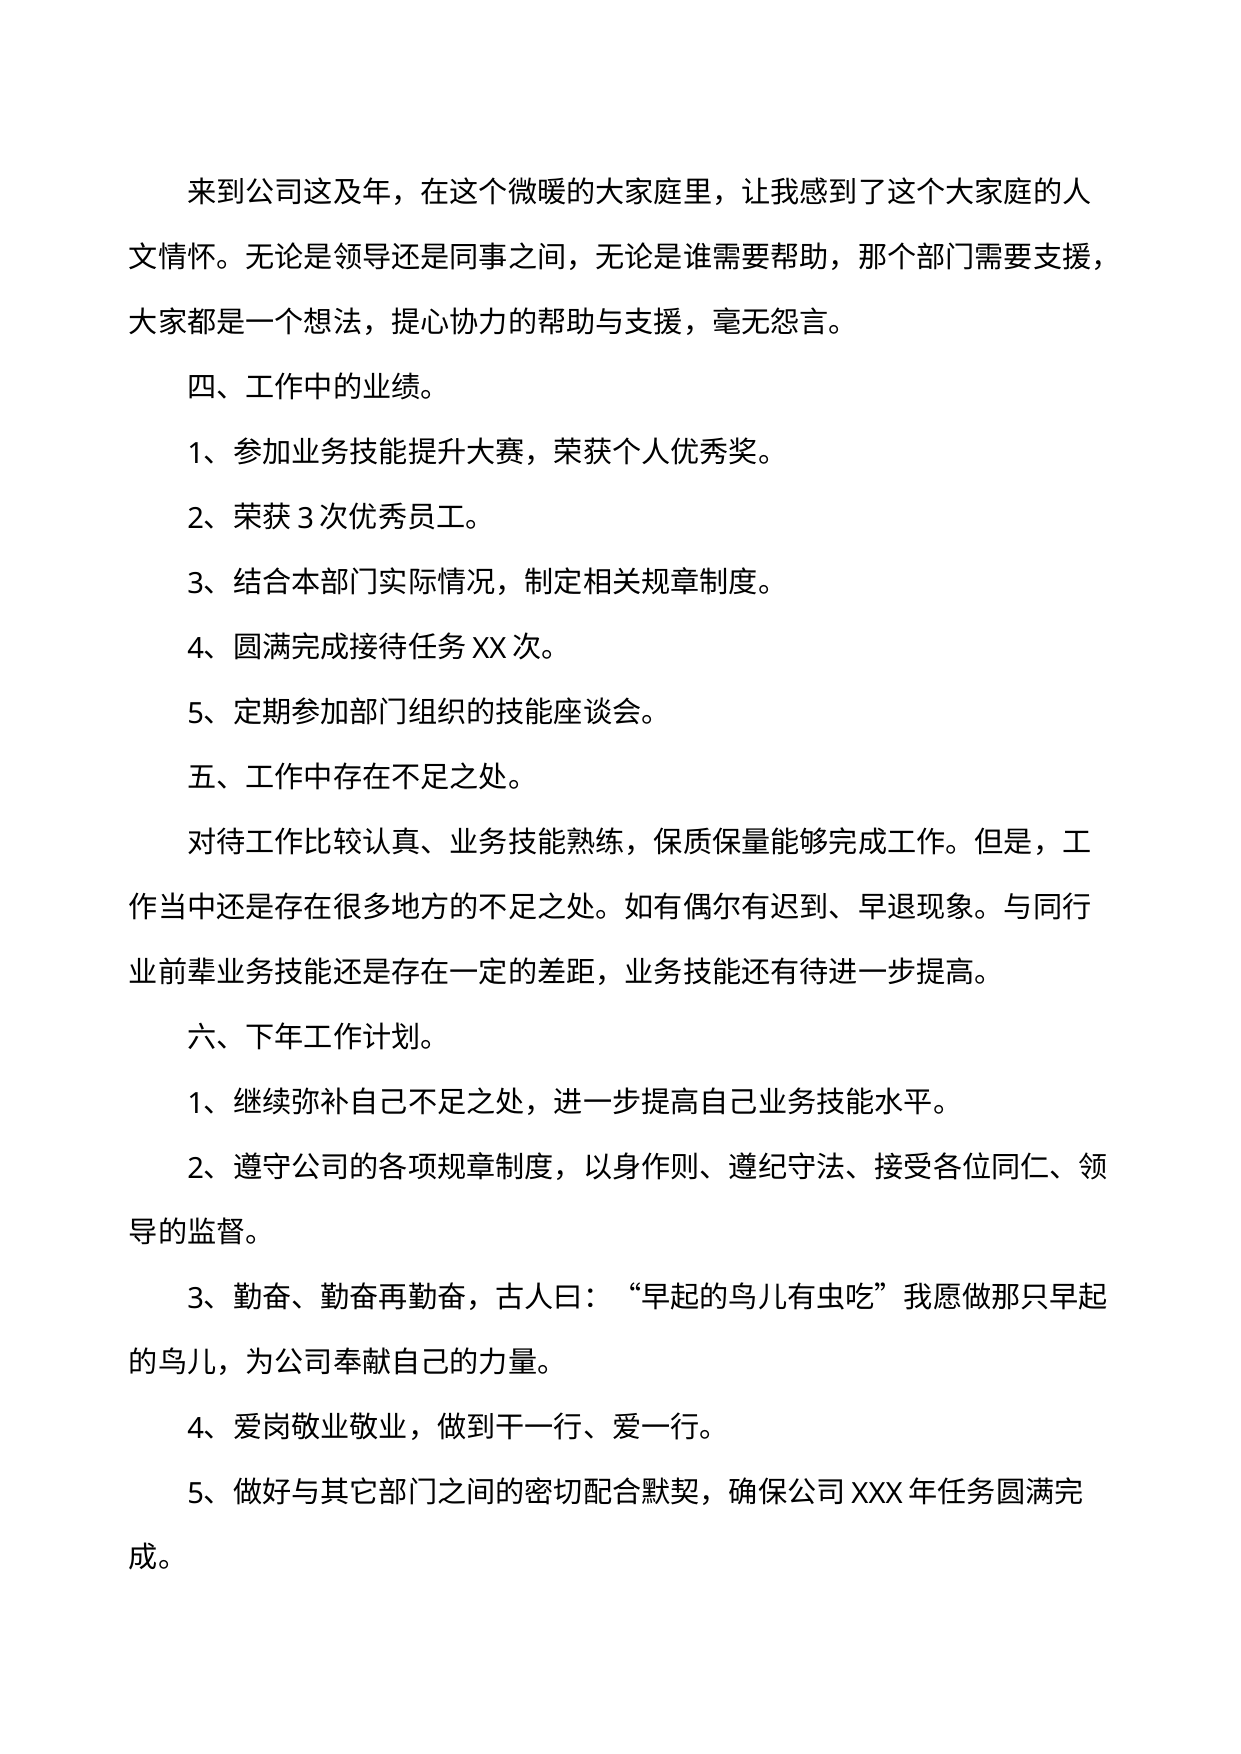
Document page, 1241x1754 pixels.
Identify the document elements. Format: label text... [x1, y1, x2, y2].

text 来到公司这及年，在这个微暖的大家庭里，让我感到了这个大家庭的人文情怀。无论是领导还是同事之间，无论是谁需要帮助，那个部门需要支援，大家都是一个想法，提心协力的帮助与支援，毫无怨言。 [129, 162, 1111, 357]
text 4、圆满完成接待任务XX次。 [129, 617, 1111, 682]
text 2、荣获3次优秀员工。 [129, 487, 1111, 552]
text 四、工作中的业绩。 [129, 357, 1111, 422]
text 1、参加业务技能提升大赛，荣获个人优秀奖。 [129, 422, 1111, 487]
text 3、结合本部门实际情况，制定相关规章制度。 [129, 552, 1111, 617]
text 5、做好与其它部门之间的密切配合默契，确保公司XXX年任务圆满完成。 [129, 1462, 1111, 1592]
text 4、爱岗敬业敬业，做到干一行、爱一行。 [129, 1397, 1111, 1462]
text 2、遵守公司的各项规章制度，以身作则、遵纪守法、接受各位同仁、领导的监督。 [129, 1137, 1111, 1267]
text 1、继续弥补自己不足之处，进一步提高自己业务技能水平。 [129, 1072, 1111, 1137]
text 3、勤奋、勤奋再勤奋，古人曰：“早起的鸟儿有虫吃”我愿做那只早起的鸟儿，为公司奉献自己的力量。 [129, 1267, 1111, 1397]
text 六、下年工作计划。 [129, 1007, 1111, 1072]
text 五、工作中存在不足之处。 [129, 747, 1111, 812]
text 5、定期参加部门组织的技能座谈会。 [129, 682, 1111, 747]
text 对待工作比较认真、业务技能熟练，保质保量能够完成工作。但是，工作当中还是存在很多地方的不足之处。如有偶尔有迟到、早退现象。与同行业前辈业务技能还是存在一定的差距，业务技能还有待进一步提高。 [129, 812, 1111, 1007]
